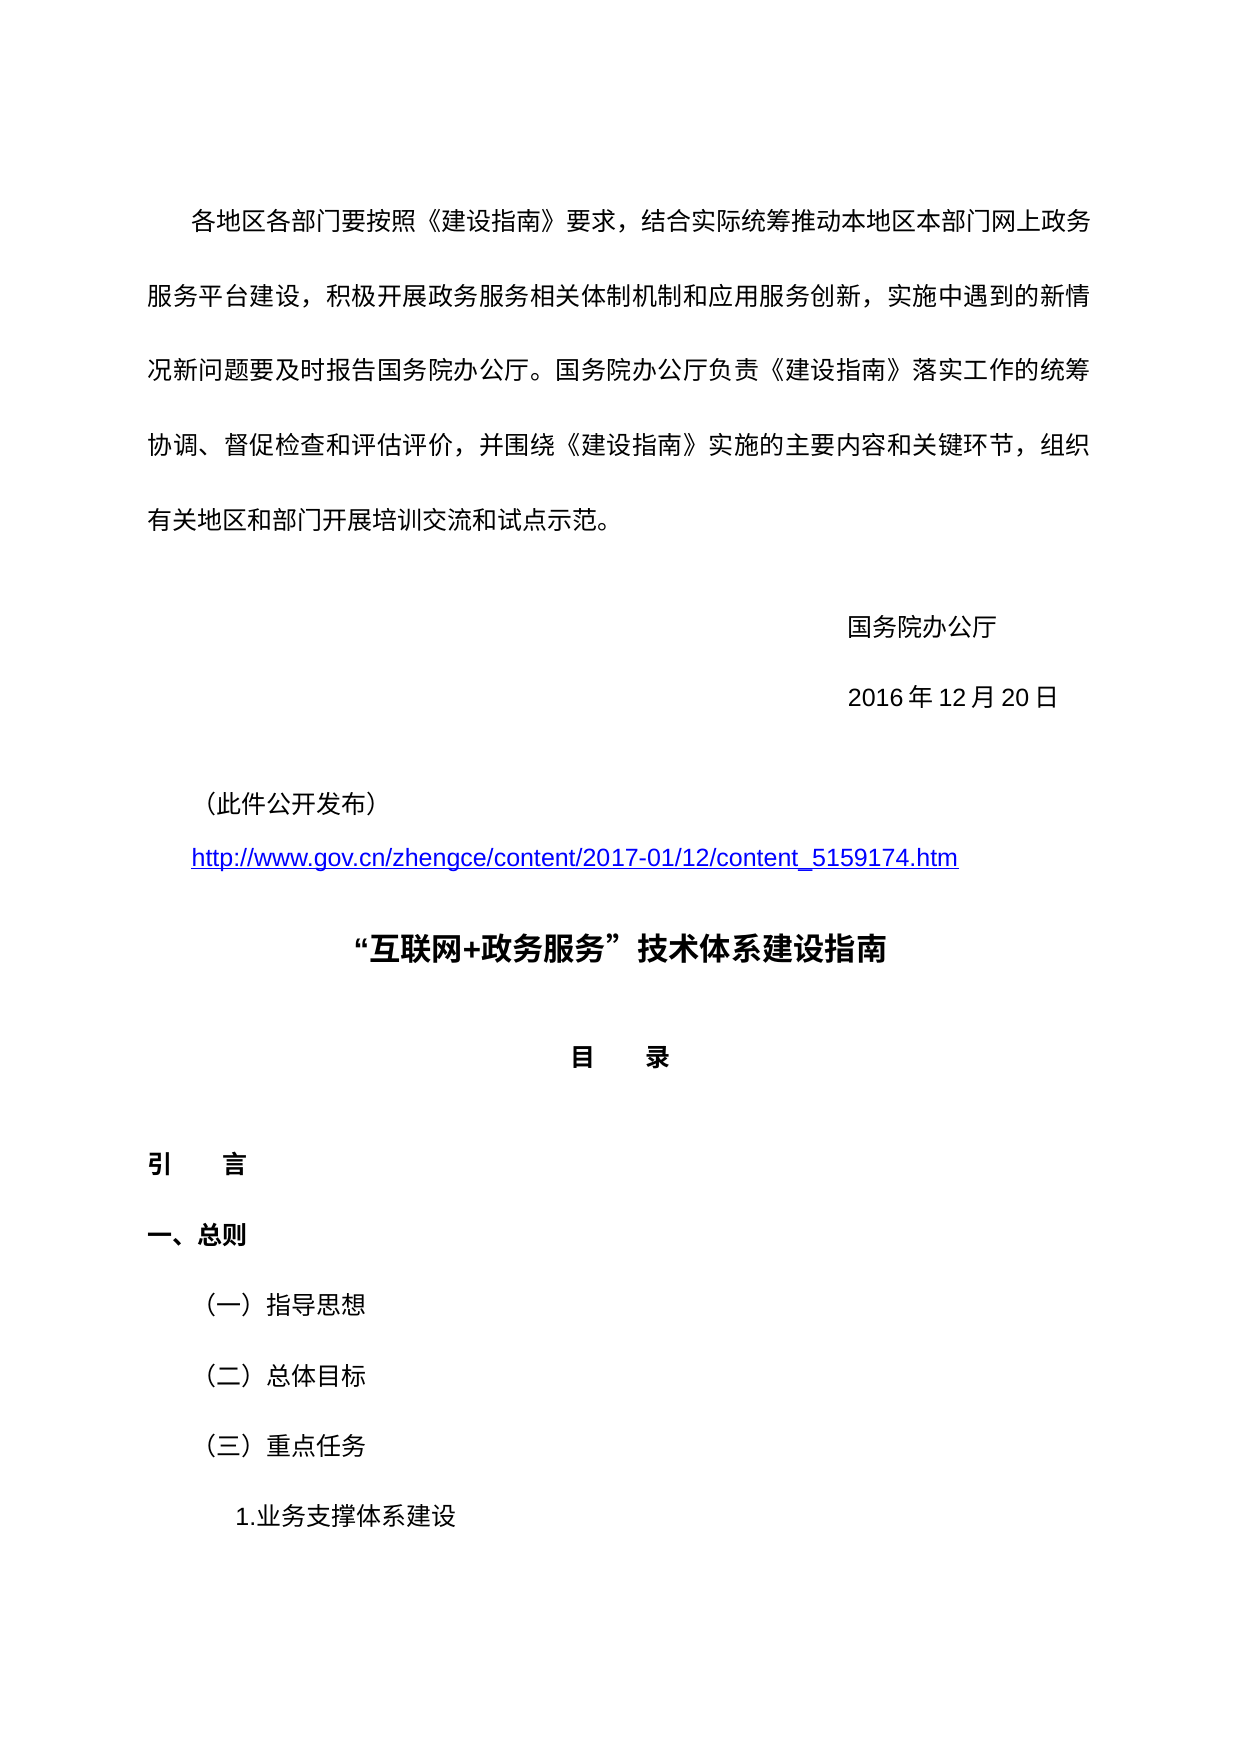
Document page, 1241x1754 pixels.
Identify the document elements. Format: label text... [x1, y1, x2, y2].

text 各地区各部门要按照《建设指南》要求，结合实际统筹推动本地区本部门网上政务服务平台建设，积极开展政务服务相关体制机制和应用服务创新，实施中遇到的新情况新问题要及时报告国务院办公厅。国务院办公厅负责《建设指南》落实工作的统筹协调、督促检查和评估评价，并围绕《建设指南》实施的主要内容和关键环节，组织有关地区和部门开展培训交流和试点示范。 [148, 187, 1092, 551]
text （二）总体目标 [148, 1342, 1092, 1407]
text “互联网+政务服务”技术体系建设指南 [148, 914, 1092, 979]
text 一、总则 [148, 1201, 1092, 1266]
text 国务院办公厅 [804, 593, 1092, 658]
text 目 录 [148, 1023, 1092, 1088]
text 引 言 [148, 1130, 1092, 1195]
text （三）重点任务 [148, 1412, 1092, 1477]
text （此件公开发布） [148, 771, 1092, 836]
text 2016年12月20日 [804, 663, 1092, 728]
text http://www.gov.cn/zhengce/content/2017-01/12/content_5159174.htm [148, 841, 1092, 873]
text （一）指导思想 [148, 1271, 1092, 1336]
text 1.业务支撑体系建设 [191, 1482, 1092, 1547]
